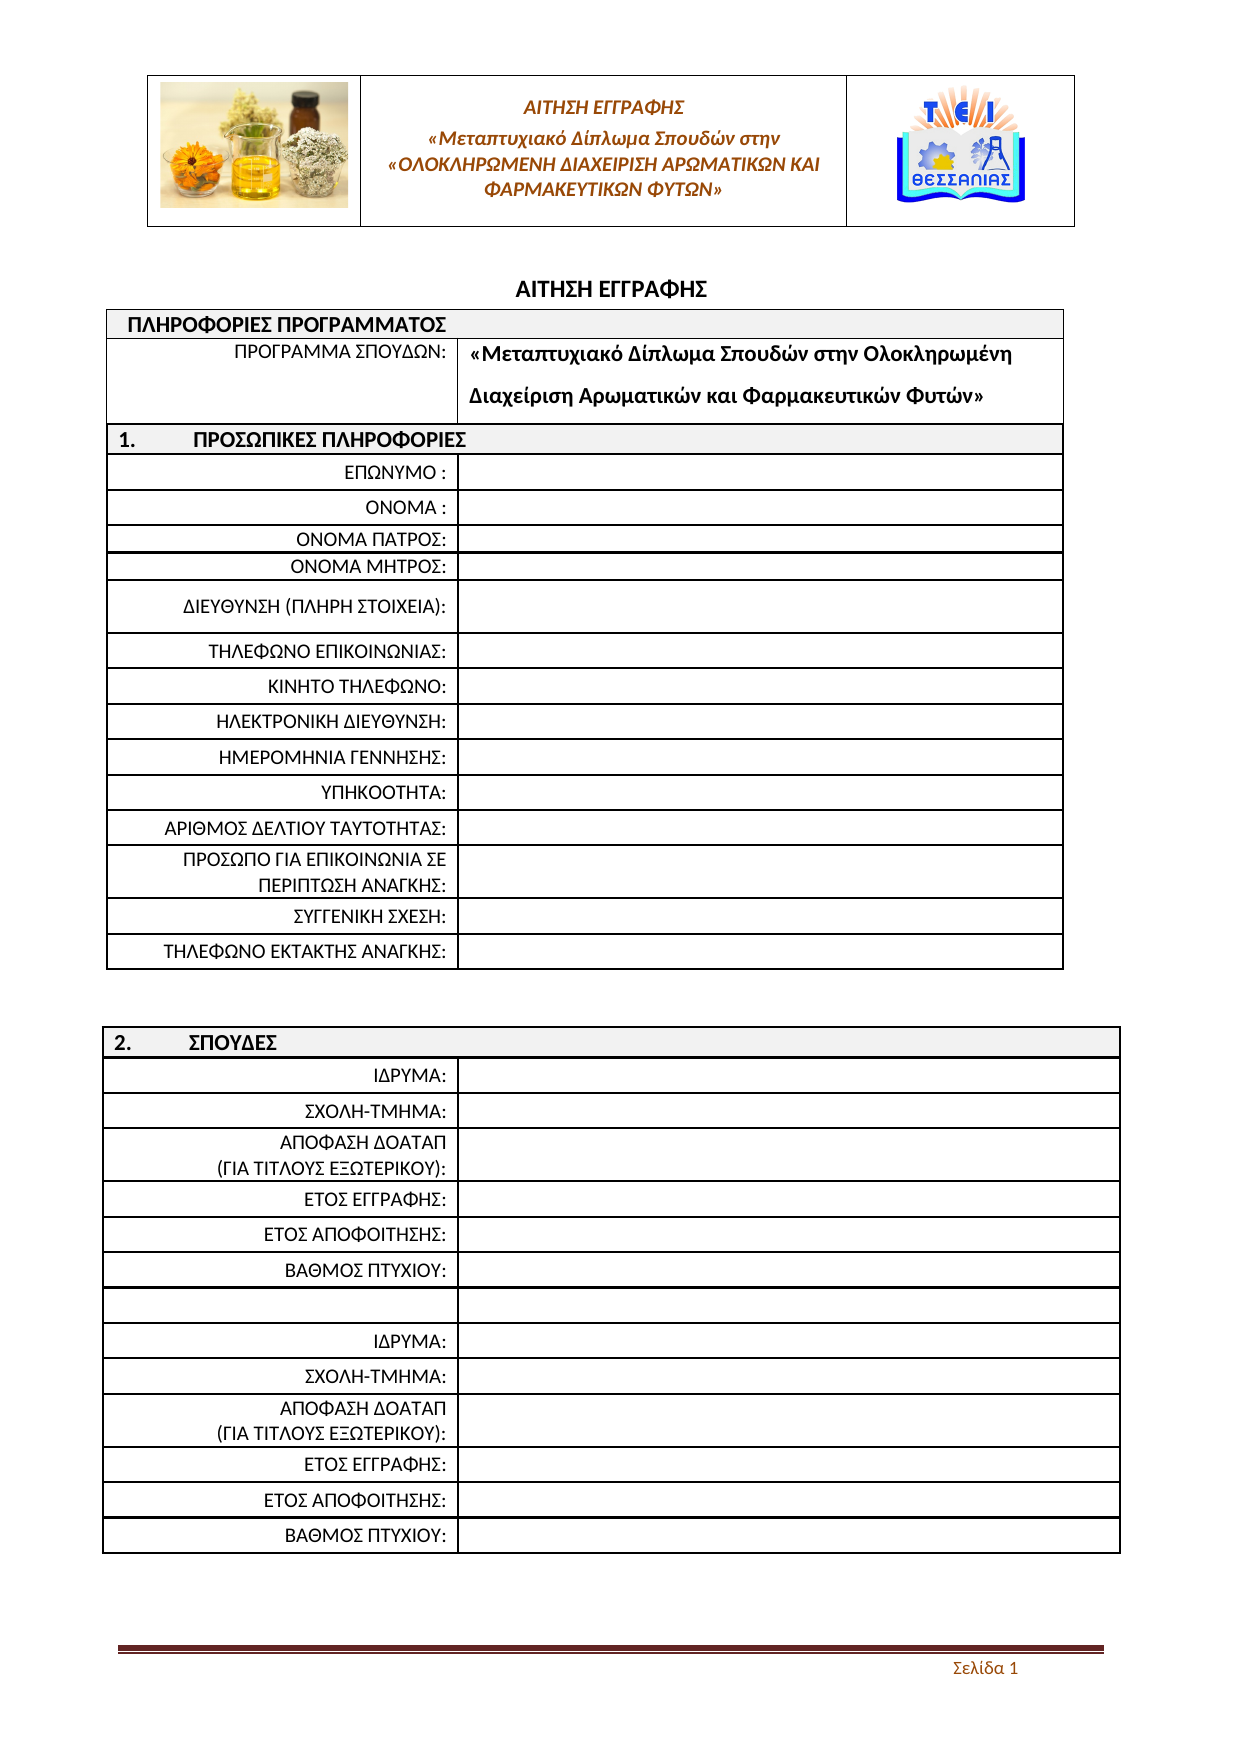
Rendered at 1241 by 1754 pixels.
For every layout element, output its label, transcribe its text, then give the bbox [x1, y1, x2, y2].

table_cell [459, 811, 1062, 844]
table_cell [459, 669, 1062, 703]
table_cell [459, 554, 1062, 579]
table_cell ΒΑΘΜΟΣ ΠΤΥΧΙΟΥ: [104, 1519, 457, 1552]
table_cell ΑΠΟΦΑΣΗ ΔΟΑΤΑΠ (ΓΙΑ ΤΙΤΛΟΥΣ ΕΞΩΤΕΡΙΚΟΥ): [104, 1129, 457, 1180]
table_cell ΑΠΟΦΑΣΗ ΔΟΑΤΑΠ (ΓΙΑ ΤΙΤΛΟΥΣ ΕΞΩΤΕΡΙΚΟΥ): [104, 1395, 457, 1446]
table_cell ΑΡΙΘΜΟΣ ΔΕΛΤΙΟΥ ΤΑΥΤΟΤΗΤΑΣ: [108, 811, 457, 844]
table_cell [459, 899, 1062, 933]
table_cell [459, 1059, 1119, 1092]
table_cell ΤΗΛΕΦΩΝΟ ΕΚΤΑΚΤΗΣ ΑΝΑΓΚΗΣ: [108, 935, 457, 968]
table_cell [459, 1129, 1119, 1180]
table_cell 1. ΠΡΟΣΩΠΙΚΕΣ ΠΛΗΡΟΦΟΡΙΕΣ [108, 425, 1062, 453]
table_cell [459, 1218, 1119, 1251]
table_header ΠΛΗΡΟΦΟΡΙΕΣ ΠΡΟΓΡΑΜΜΑΤΟΣ [107, 310, 1063, 338]
table_cell ΙΔΡΥΜΑ: [104, 1059, 457, 1092]
table_cell ΗΜΕΡΟΜΗΝΙΑ ΓΕΝΝΗΣΗΣ: [108, 740, 457, 773]
table_cell [459, 1483, 1119, 1516]
table_cell [459, 491, 1062, 524]
table_cell ΗΛΕΚΤΡΟΝΙΚΗ ΔΙΕΥΘΥΝΣΗ: [108, 705, 457, 738]
table_cell [459, 1448, 1119, 1481]
table_cell ΣΥΓΓΕΝΙΚΗ ΣΧΕΣΗ: [108, 899, 457, 933]
table_cell [459, 776, 1062, 809]
table_cell [459, 1094, 1119, 1127]
picture [160, 82, 349, 208]
table_cell ΒΑΘΜΟΣ ΠΤΥΧΙΟΥ: [104, 1253, 457, 1286]
table_cell ΕΤΟΣ ΕΓΓΡΑΦΗΣ: [104, 1448, 457, 1481]
table_cell [459, 1182, 1119, 1216]
table_cell [459, 634, 1062, 667]
table_cell ΚΙΝΗΤΟ ΤΗΛΕΦΩΝΟ: [108, 669, 457, 703]
table_cell ΕΤΟΣ ΑΠΟΦΟΙΤΗΣΗΣ: [104, 1483, 457, 1516]
table_cell [459, 1253, 1119, 1286]
table_cell ΠΡΟΓΡΑΜΜΑ ΣΠΟΥΔΩΝ: [107, 339, 457, 423]
table_cell ΕΤΟΣ ΕΓΓΡΑΦΗΣ: [104, 1182, 457, 1216]
table_header 2. ΣΠΟΥΔΕΣ [104, 1028, 1119, 1056]
table_cell ΕΤΟΣ ΑΠΟΦΟΙΤΗΣΗΣ: [104, 1218, 457, 1251]
table_cell [459, 740, 1062, 773]
table_cell ΙΔΡΥΜΑ: [104, 1324, 457, 1357]
table_cell ΠΡΟΣΩΠΟ ΓΙΑ ΕΠΙΚΟΙΝΩΝΙΑ ΣΕ ΠΕΡΙΠΤΩΣΗ ΑΝΑΓΚΗΣ: [108, 846, 457, 897]
table_cell [459, 935, 1062, 968]
table_cell [459, 705, 1062, 738]
picture [885, 82, 1036, 214]
table_cell «Μεταπτυχιακό Δίπλωμα Σπουδών στην Ολοκληρωμένη Διαχείριση Αρωματικών και Φαρμακευτικών Φυτών» [458, 339, 1063, 423]
table_cell [459, 1324, 1119, 1357]
table_cell [459, 1395, 1119, 1446]
table_cell [459, 846, 1062, 897]
table_cell ΟΝΟΜΑ ΠΑΤΡΟΣ: [108, 526, 457, 551]
table_cell [459, 526, 1062, 551]
table_cell ΥΠΗΚΟΟΤΗΤΑ: [108, 776, 457, 809]
table_cell ΔΙΕΥΘΥΝΣΗ (ΠΛΗΡΗ ΣΤΟΙΧΕΙΑ): [108, 581, 457, 632]
table_cell OΝΟΜΑ : [108, 491, 457, 524]
table_cell [459, 1359, 1119, 1393]
table_cell ΣΧΟΛΗ-ΤΜΗΜΑ: [104, 1359, 457, 1393]
table_cell [459, 1289, 1119, 1322]
table_cell [459, 1519, 1119, 1552]
table_cell [104, 1289, 457, 1322]
table_cell ΣΧΟΛΗ-ΤΜΗΜΑ: [104, 1094, 457, 1127]
table_cell ΟΝΟΜΑ ΜΗΤΡΟΣ: [108, 554, 457, 579]
table_cell ΤΗΛΕΦΩΝΟ ΕΠΙΚΟΙΝΩΝΙΑΣ: [108, 634, 457, 667]
text ΑΙΤΗΣΗ ΕΓΓΡΑΦΗΣ [118, 274, 1104, 304]
table_cell [459, 581, 1062, 632]
table_cell ΕΠΩΝΥΜΟ : [108, 455, 457, 488]
table_cell [459, 455, 1062, 488]
